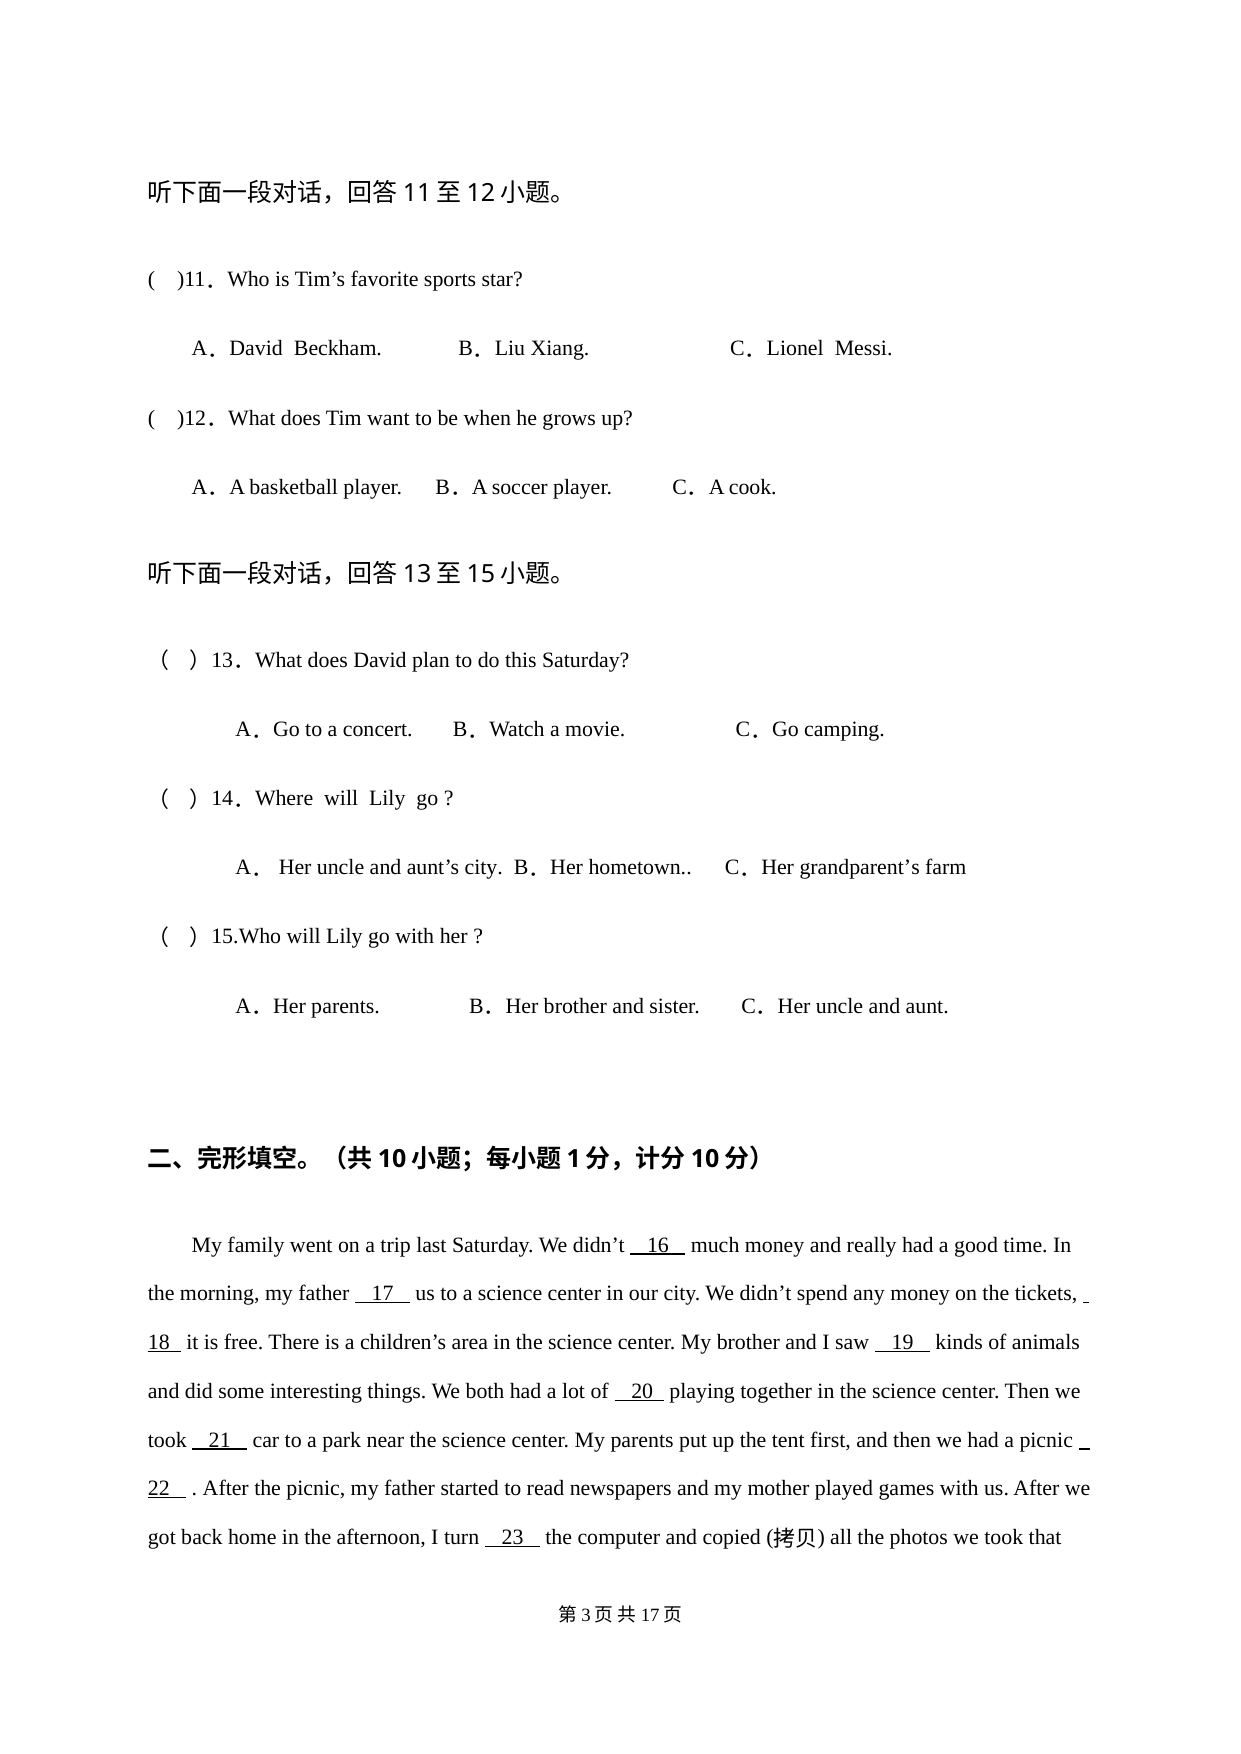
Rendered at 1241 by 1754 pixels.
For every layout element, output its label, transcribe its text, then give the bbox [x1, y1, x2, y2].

text ( )12．What does Tim want to be when he grows up? [148, 401, 1092, 433]
text A．Go to a concert. B．Watch a movie. C．Go camping. [148, 712, 1092, 745]
list 完形填空。（共10小题；每小题1分，计分10分） [148, 1124, 1092, 1189]
text A． Her uncle and aunt’s city. B．Her hometown.. C．Her grandparent’s farm [148, 851, 1092, 883]
text 听下面一段对话，回答11至12小题。 [148, 158, 1092, 223]
text （ ）13．What does David plan to do this Saturday? [148, 643, 1092, 676]
text （ ）14．Where will Lily go ? [148, 781, 1092, 814]
text A．A basketball player. B．A soccer player. C．A cook. [148, 470, 1092, 502]
text 听下面一段对话，回答13至15小题。 [148, 539, 1092, 604]
text A．Her parents. B．Her brother and sister. C．Her uncle and aunt. [148, 989, 1092, 1021]
text A．David Beckham. B．Liu Xiang. C．Lionel Messi. [148, 332, 1092, 364]
text （ ）15.Who will Lily go with her ? [148, 920, 1092, 952]
text ( )11．Who is Tim’s favorite sports star? [148, 262, 1092, 295]
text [148, 1228, 1092, 1553]
